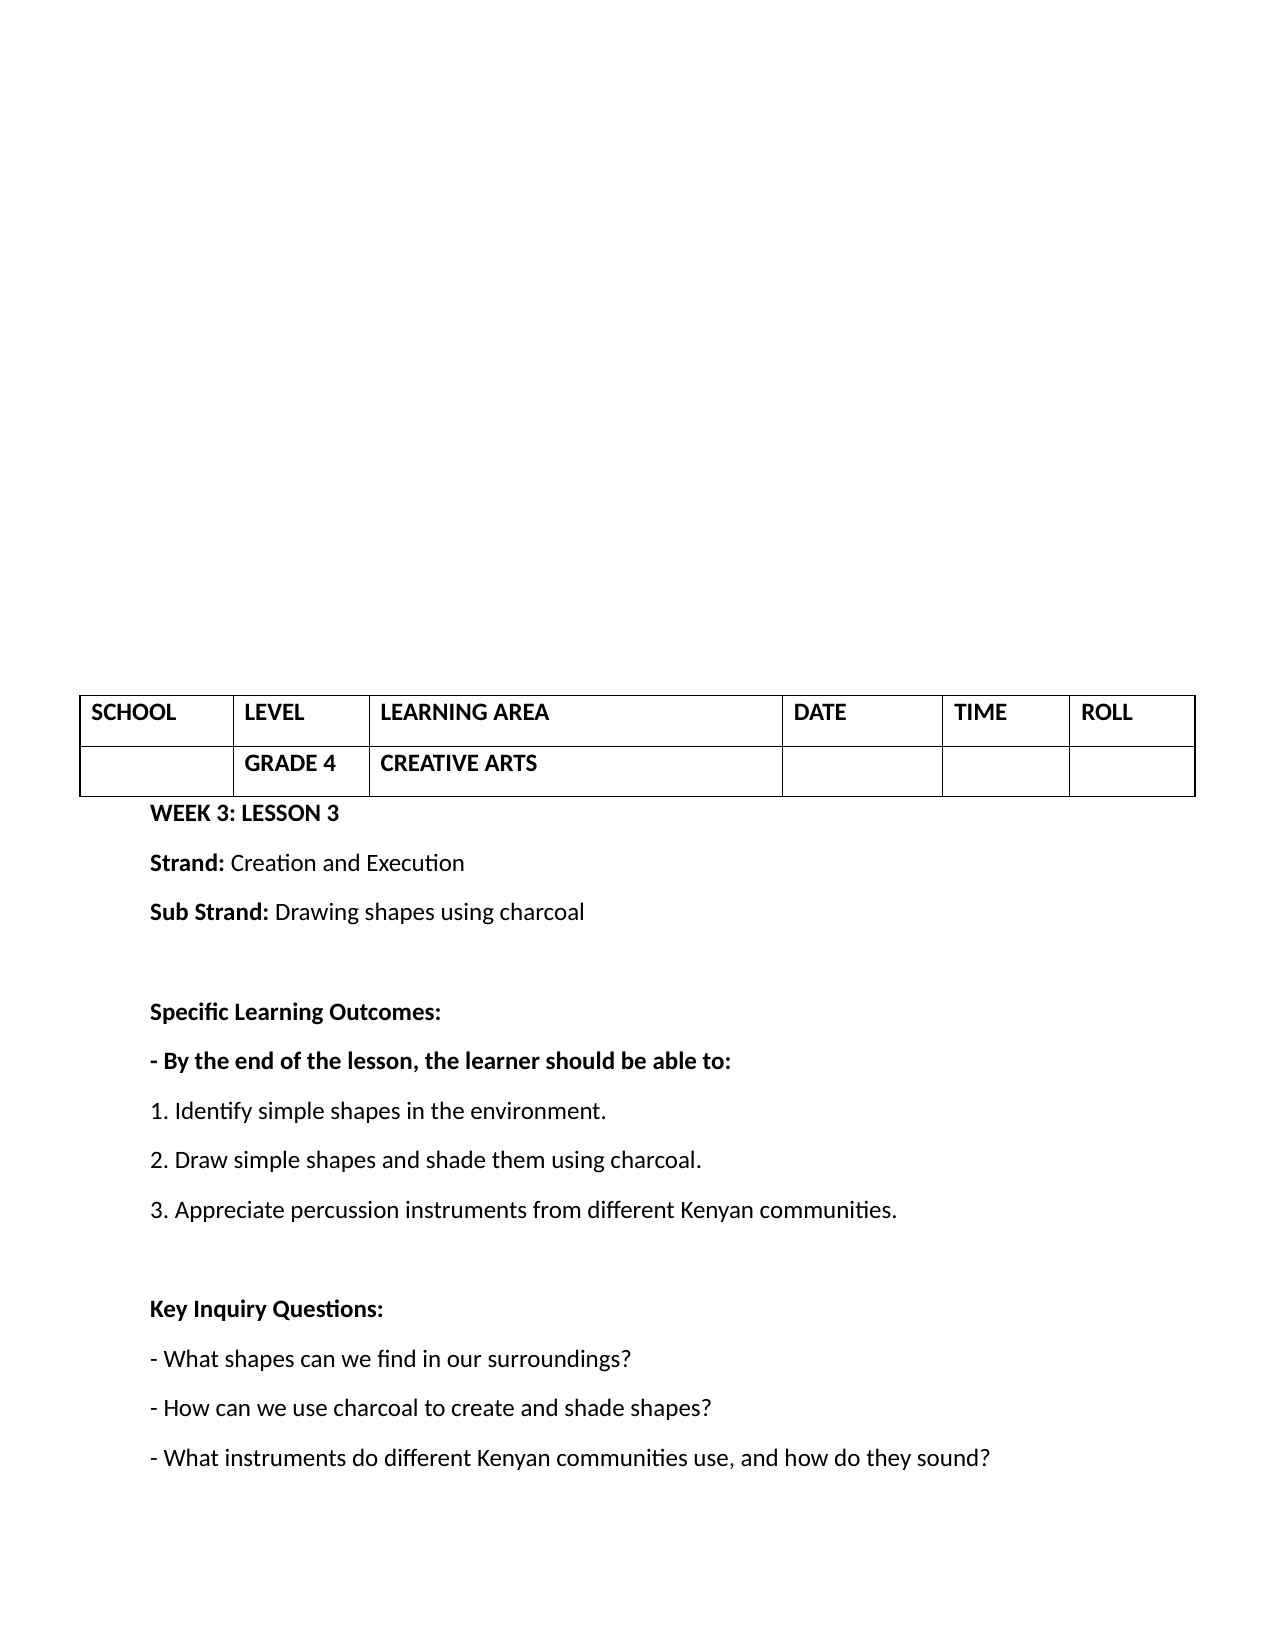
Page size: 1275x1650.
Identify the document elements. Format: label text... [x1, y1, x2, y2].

text - How can we use charcoal to create and shade shapes? [150, 1392, 1125, 1423]
text Key Inquiry Questions: [150, 1293, 1125, 1324]
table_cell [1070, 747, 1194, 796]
text - What instruments do different Kenyan communities use, and how do they sound? [150, 1442, 1125, 1472]
text Specific Learning Outcomes: [150, 996, 1125, 1026]
text Sub Strand: Drawing shapes using charcoal [150, 896, 1125, 927]
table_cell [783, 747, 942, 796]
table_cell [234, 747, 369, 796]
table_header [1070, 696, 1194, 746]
text - What shapes can we find in our surroundings? [150, 1343, 1125, 1373]
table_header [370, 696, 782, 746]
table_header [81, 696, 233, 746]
text WEEK 3: LESSON 3 [150, 797, 1125, 828]
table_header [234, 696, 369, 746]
text 1. Identify simple shapes in the environment. [150, 1095, 1125, 1125]
text - By the end of the lesson, the learner should be able to: [150, 1045, 1125, 1076]
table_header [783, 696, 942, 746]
text 3. Appreciate percussion instruments from different Kenyan communities. [150, 1194, 1125, 1224]
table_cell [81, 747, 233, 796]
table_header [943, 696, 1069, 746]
text 2. Draw simple shapes and shade them using charcoal. [150, 1144, 1125, 1175]
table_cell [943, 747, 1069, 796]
text Strand: Creation and Execution [150, 847, 1125, 877]
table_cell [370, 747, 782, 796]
